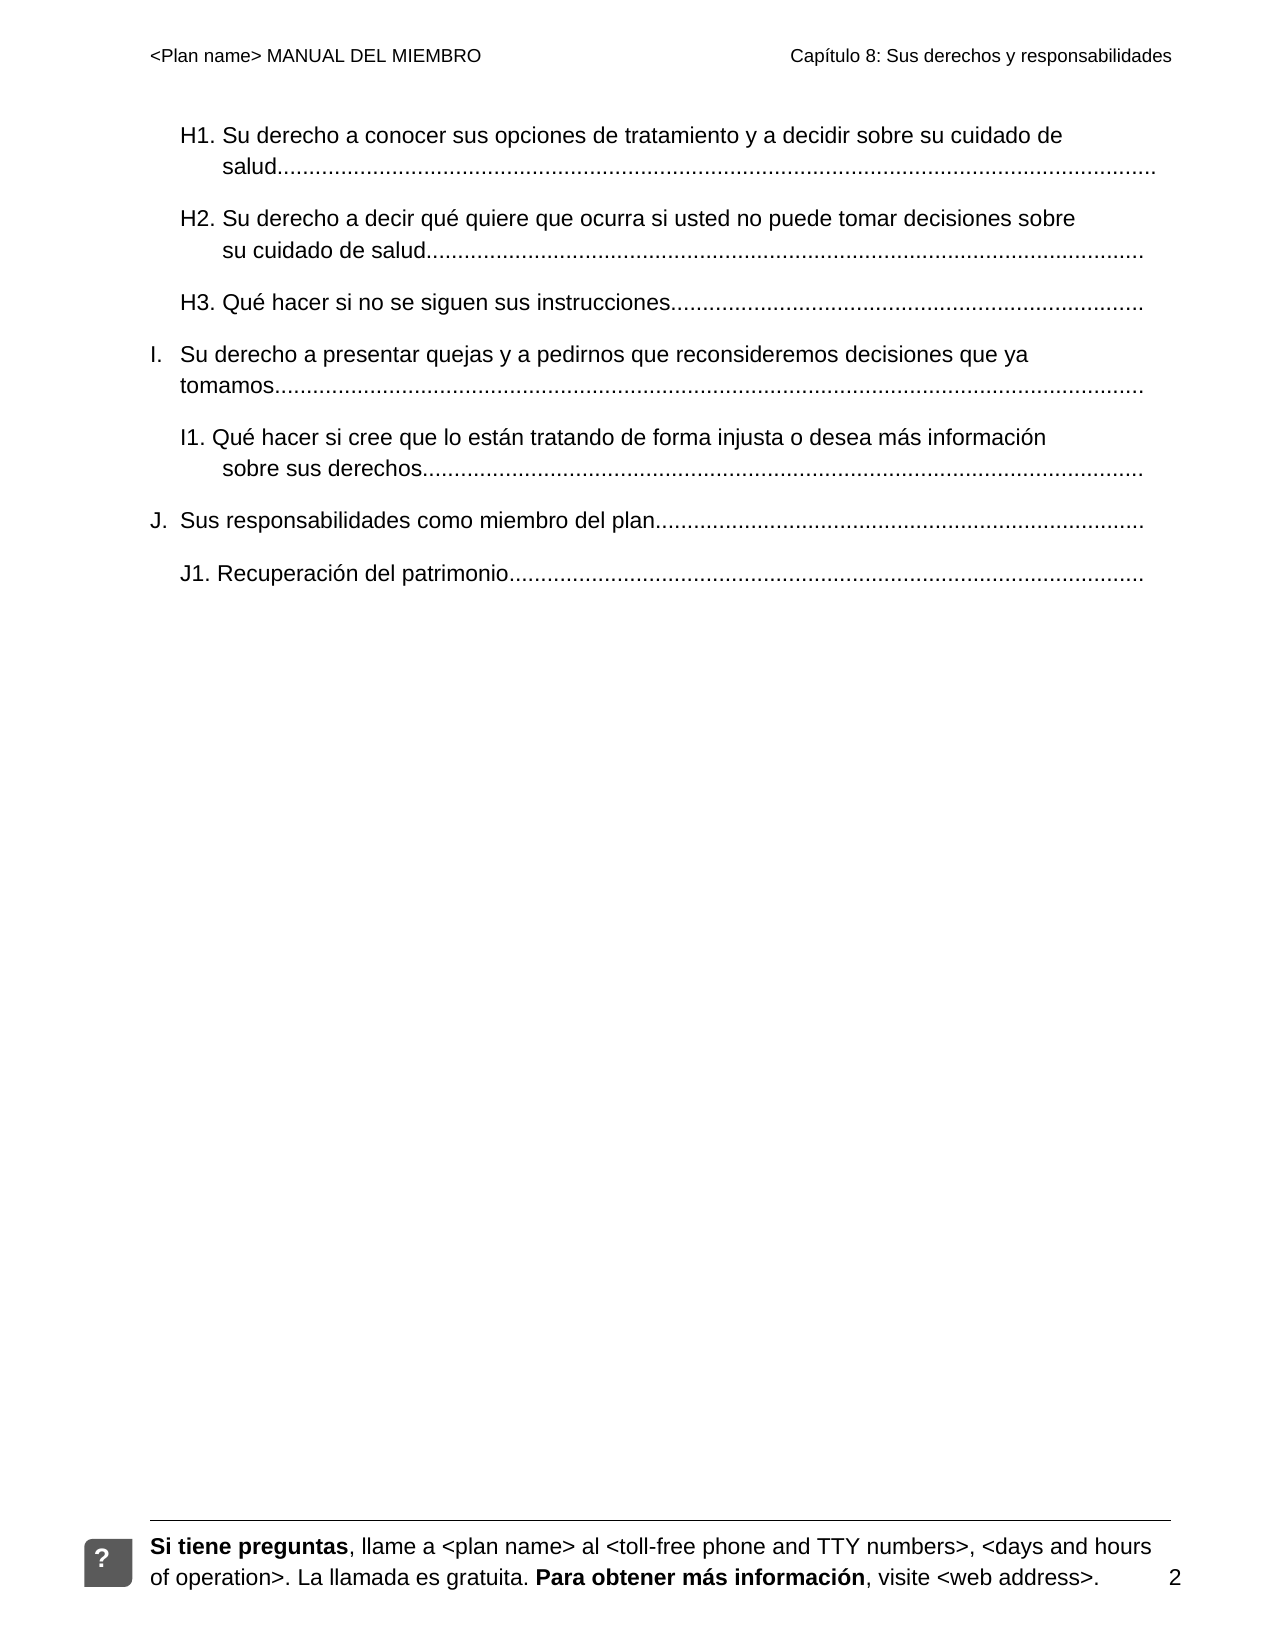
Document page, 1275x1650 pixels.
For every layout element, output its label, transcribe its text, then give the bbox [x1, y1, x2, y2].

text H3. Qué hacer si no se siguen sus instrucciones 11 [180, 285, 1096, 316]
text I1. Qué hacer si cree que lo están tratando de forma injusta o desea más información sobre sus derechos 11 [180, 421, 1096, 483]
text H1. Su derecho a conocer sus opciones de tratamiento y a decidir sobre su cuidado de salud 9 [180, 118, 1096, 181]
text H2. Su derecho a decir qué quiere que ocurra si usted no puede tomar decisiones sobre su cuidado de salud 10 [180, 202, 1096, 264]
text I. Su derecho a presentar quejas y a pedirnos que reconsideremos decisiones que ya tomamos 11 [150, 337, 1096, 400]
text J1. Recuperación del patrimonio 14 [180, 556, 1096, 587]
text J. Sus responsabilidades como miembro del plan 12 [150, 504, 1096, 535]
